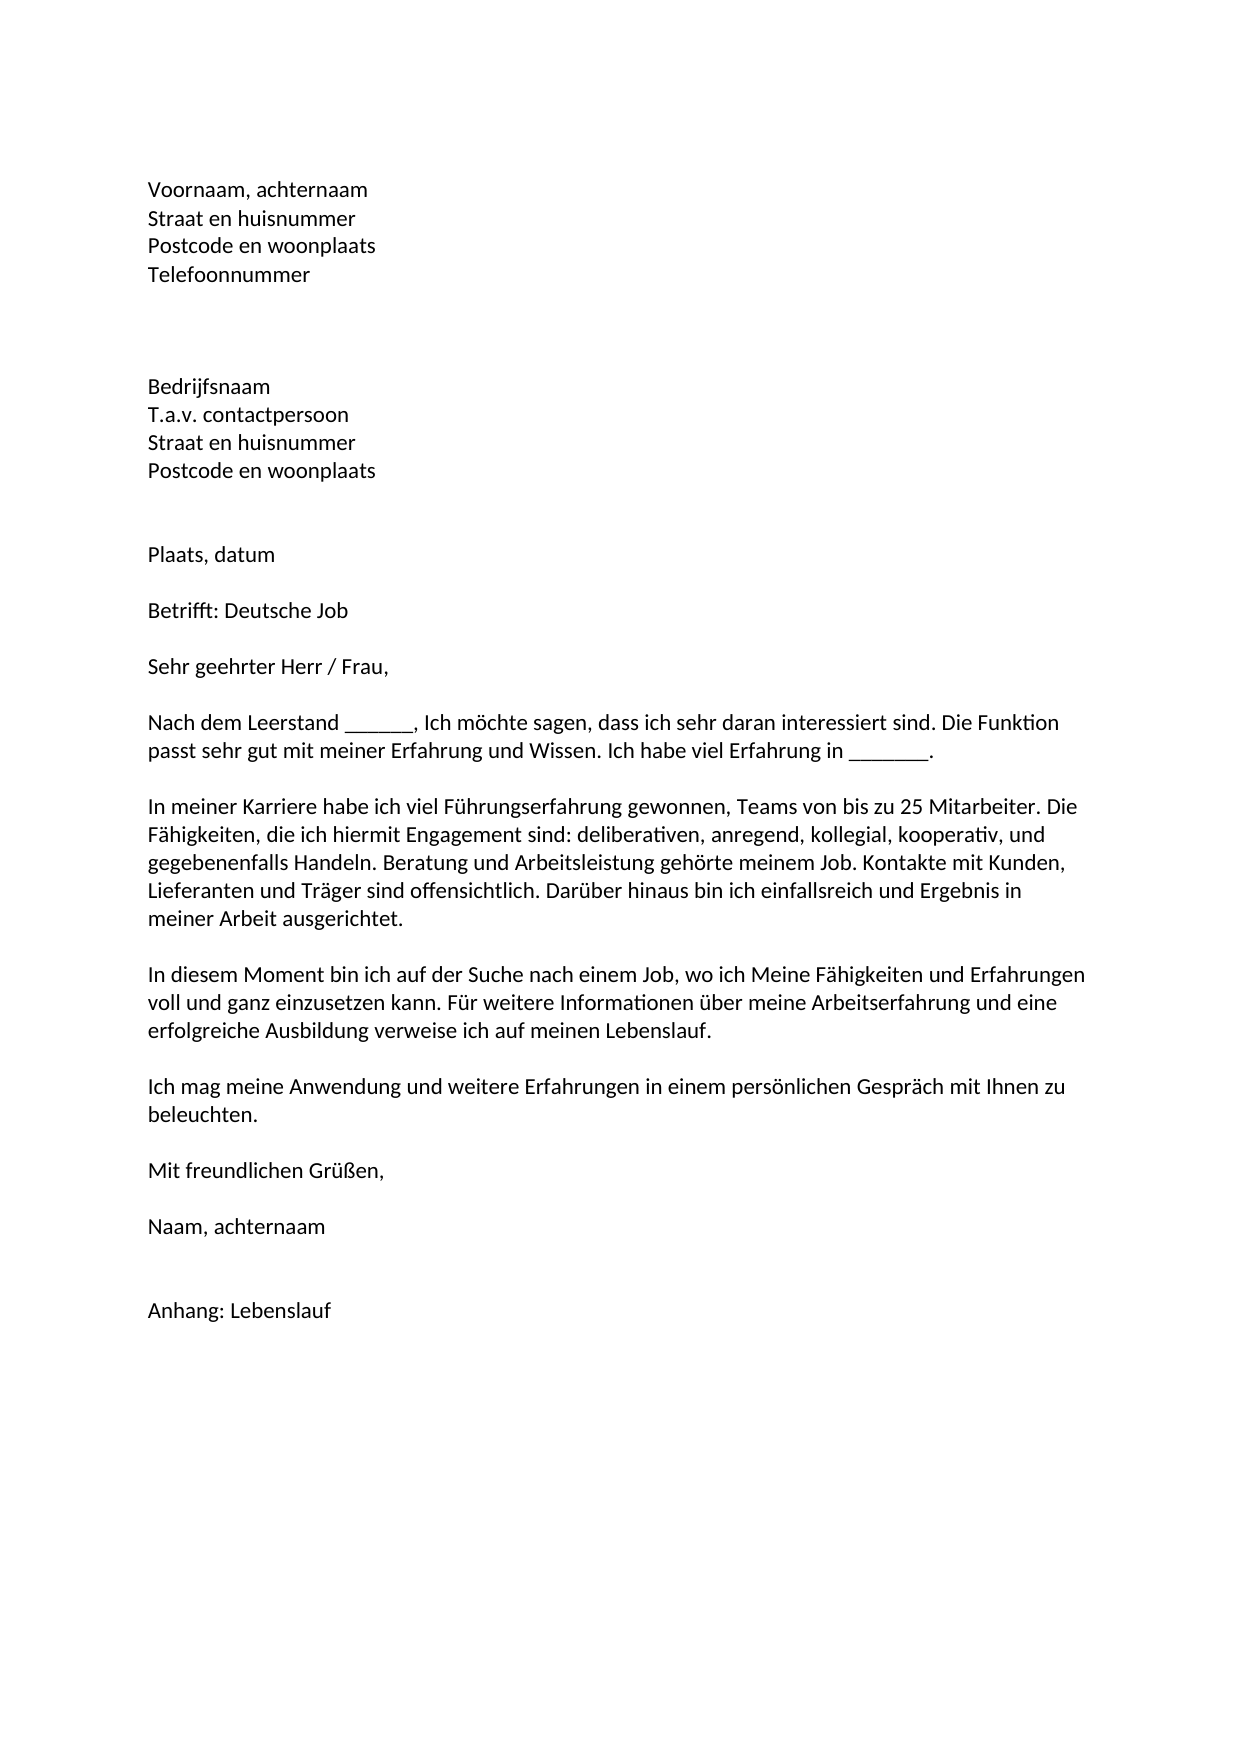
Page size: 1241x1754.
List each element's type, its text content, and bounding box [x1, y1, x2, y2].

text Telefoonnummer [148, 260, 1093, 288]
text In meiner Karriere habe ich viel Führungserfahrung gewonnen, Teams von bis zu 25 Mitarbeiter. Die Fähigkeiten, die ich hiermit Engagement sind: deliberativen, anregend, kollegial, kooperativ, und gegebenenfalls Handeln. Beratung und Arbeitsleistung gehörte meinem Job. Kontakte mit Kunden, Lieferanten und Träger sind offensichtlich. Darüber hinaus bin ich einfallsreich und Ergebnis in meiner Arbeit ausgerichtet. [148, 792, 1093, 932]
text Plaats, datum [148, 540, 1093, 568]
text Ich mag meine Anwendung und weitere Erfahrungen in einem persönlichen Gespräch mit Ihnen zu beleuchten. [148, 1072, 1093, 1128]
text T.a.v. contactpersoon [148, 400, 1093, 428]
text Postcode en woonplaats [148, 456, 1093, 484]
text Voornaam, achternaam [148, 176, 1093, 204]
text Anhang: Lebenslauf [148, 1296, 1093, 1324]
text Postcode en woonplaats [148, 232, 1093, 260]
text Betrifft: Deutsche Job [148, 596, 1093, 624]
text Bedrijfsnaam [148, 372, 1093, 400]
text Straat en huisnummer [148, 204, 1093, 232]
text Mit freundlichen Grüßen, [148, 1156, 1093, 1184]
text Sehr geehrter Herr / Frau, [148, 652, 1093, 680]
text In diesem Moment bin ich auf der Suche nach einem Job, wo ich Meine Fähigkeiten und Erfahrungen voll und ganz einzusetzen kann. Für weitere Informationen über meine Arbeitserfahrung und eine erfolgreiche Ausbildung verweise ich auf meinen Lebenslauf. [148, 960, 1093, 1044]
text Naam, achternaam [148, 1212, 1093, 1240]
text Straat en huisnummer [148, 428, 1093, 456]
text Nach dem Leerstand ______, Ich möchte sagen, dass ich sehr daran interessiert sind. Die Funktion passt sehr gut mit meiner Erfahrung und Wissen. Ich habe viel Erfahrung in _______. [148, 708, 1093, 764]
